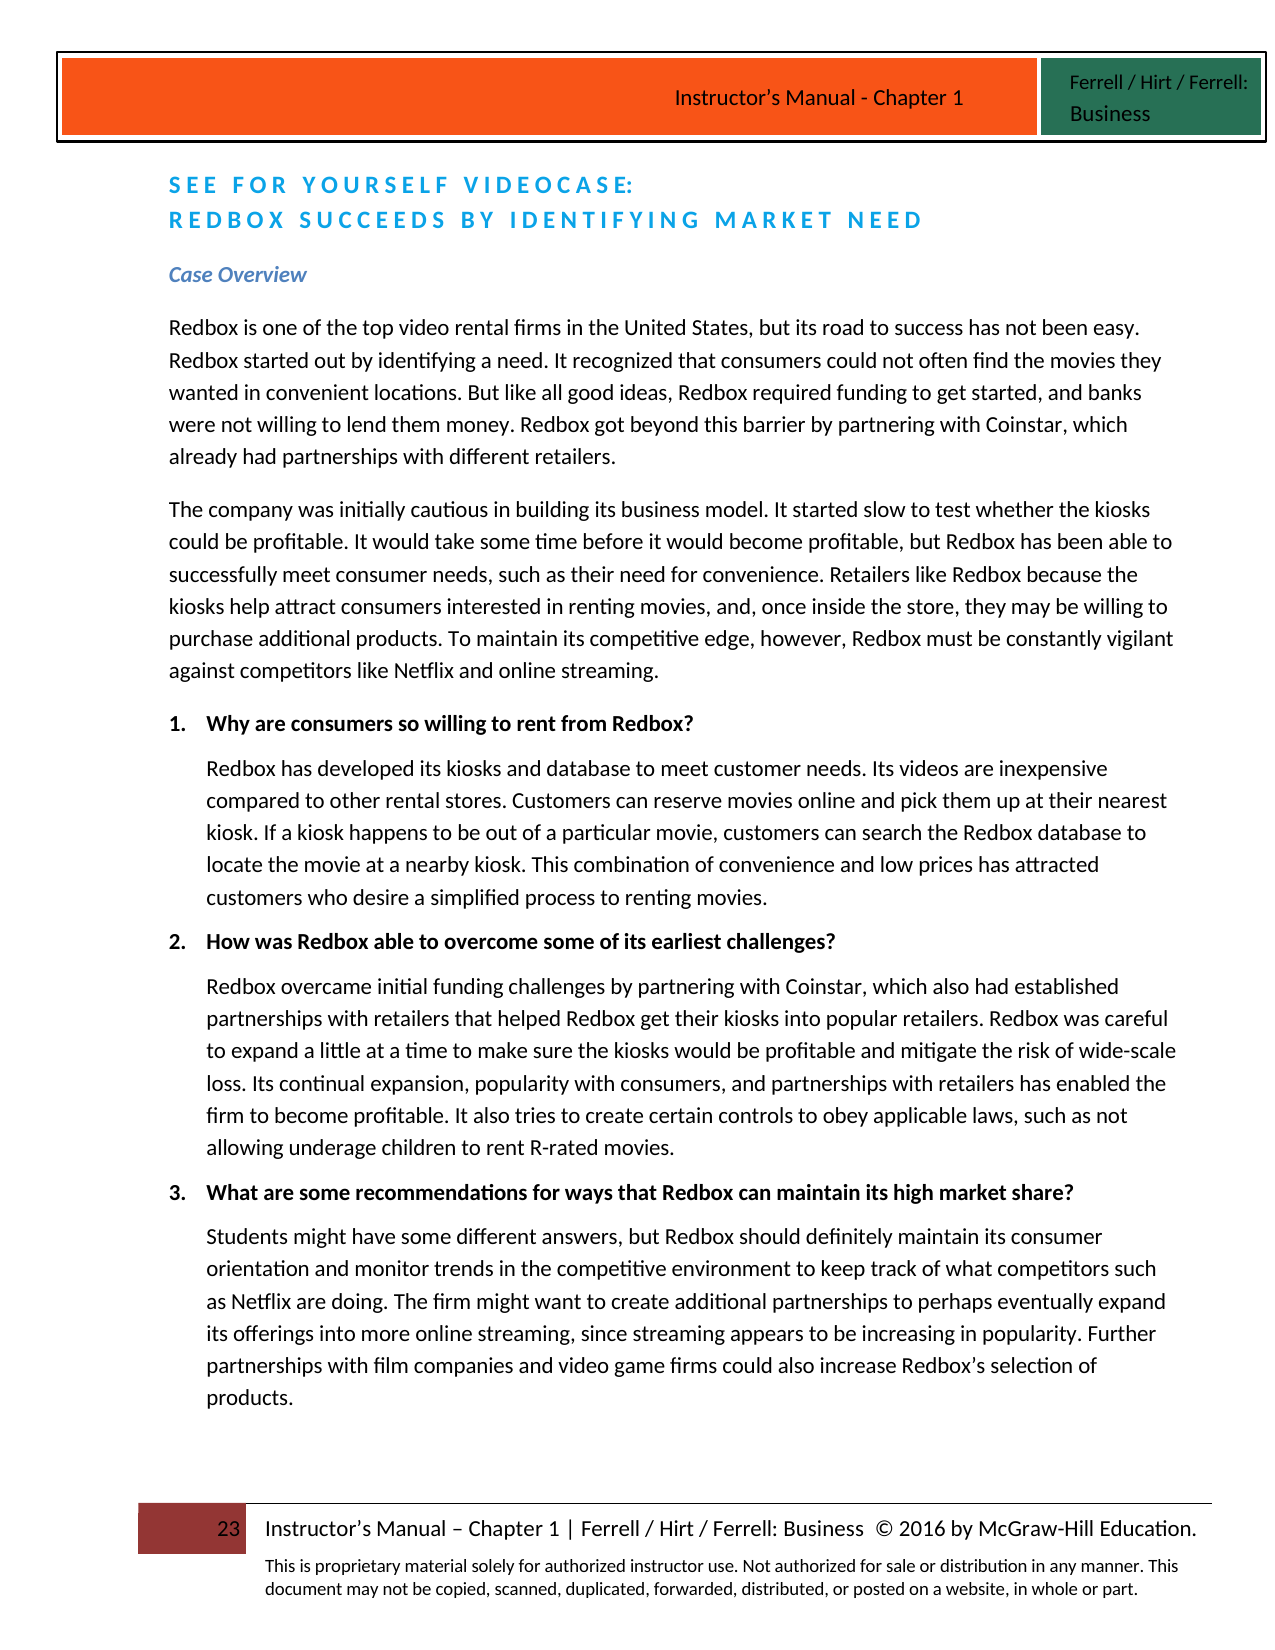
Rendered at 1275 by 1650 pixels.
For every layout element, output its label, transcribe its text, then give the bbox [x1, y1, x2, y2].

subtitle Case Overview [121, 261, 1252, 288]
subtitle S E E F O R Y O U R S E L F V I D E O C A S E: R E D B O X S U C C E E D S B Y I D E N T I F Y I N G M A R K E T N E E D [169, 170, 1177, 235]
text Redbox has developed its kiosks and database to meet customer needs. Its videos are inexpensive compared to other rental stores. Customers can reserve movies online and pick them up at their nearest kiosk. If a kiosk happens to be out of a particular movie, customers can search the Redbox database to locate the movie at a nearby kiosk. This combination of convenience and low prices has attracted customers who desire a simplified process to renting movies. [206, 754, 1177, 911]
picture [1041, 65, 1261, 127]
list What are some recommendations for ways that Redbox can maintain its high market share? [169, 1178, 1177, 1206]
text The company was initially cautious in building its business model. It started slow to test whether the kiosks could be profitable. It would take some time before it would become profitable, but Redbox has been able to successfully meet consumer needs, such as their need for convenience. Retailers like Redbox because the kiosks help attract consumers interested in renting movies, and, once inside the store, they may be willing to purchase additional products. To maintain its competitive edge, however, Redbox must be constantly vigilant against competitors like Netflix and online streaming. [169, 495, 1177, 684]
text Redbox is one of the top video rental firms in the United States, but its road to success has not been easy. Redbox started out by identifying a need. It recognized that consumers could not often find the movies they wanted in convenient locations. But like all good ideas, Redbox required funding to get started, and banks were not willing to lend them money. Redbox got beyond this barrier by partnering with Coinstar, which already had partnerships with different retailers. [169, 313, 1177, 470]
list Why are consumers so willing to rent from Redbox? [169, 709, 1177, 737]
text Students might have some different answers, but Redbox should definitely maintain its consumer orientation and monitor trends in the competitive environment to keep track of what competitors such as Netflix are doing. The firm might want to create additional partnerships to perhaps eventually expand its offerings into more online streaming, since streaming appears to be increasing in popularity. Further partnerships with film companies and video game firms could also increase Redbox’s selection of products. [206, 1222, 1177, 1411]
text Redbox overcame initial funding challenges by partnering with Coinstar, which also had established partnerships with retailers that helped Redbox get their kiosks into popular retailers. Redbox was careful to expand a little at a time to make sure the kiosks would be profitable and mitigate the risk of wide-scale loss. Its continual expansion, popularity with consumers, and partnerships with retailers has enabled the firm to become profitable. It also tries to create certain controls to obey applicable laws, such as not allowing underage children to rent R-rated movies. [206, 972, 1177, 1161]
list How was Redbox able to overcome some of its earliest challenges? [169, 927, 1177, 955]
picture [61, 65, 1037, 127]
